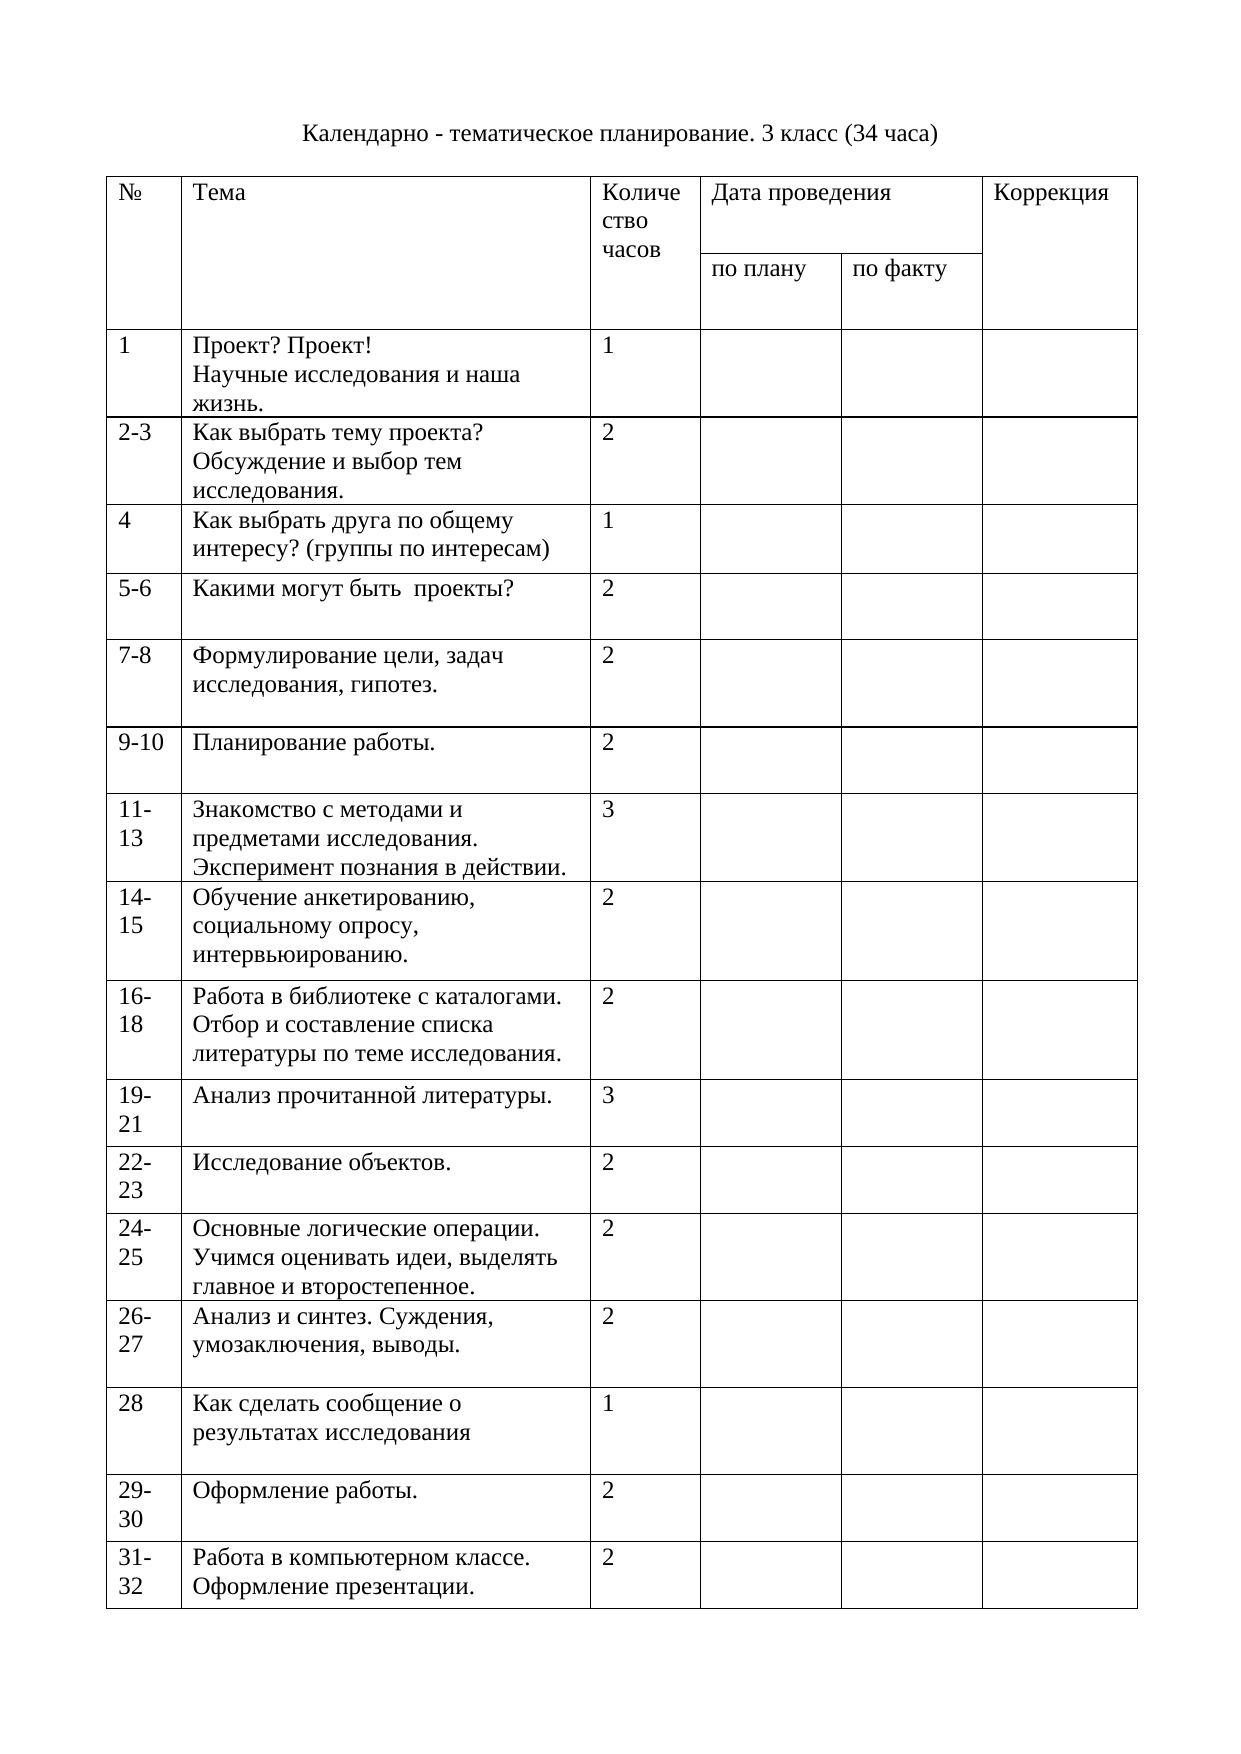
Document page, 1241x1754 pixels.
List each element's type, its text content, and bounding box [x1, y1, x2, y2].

table_cell [842, 505, 982, 572]
table_cell [701, 418, 841, 504]
table_cell [701, 574, 841, 639]
table_cell Как сделать сообщение о результатах исследования [182, 1388, 590, 1474]
table_cell 2 [591, 1542, 700, 1608]
table_cell по факту [842, 254, 982, 329]
table_cell 2 [591, 1301, 700, 1387]
table_cell [701, 330, 841, 416]
table_cell 3 [591, 1080, 700, 1146]
table_cell 1 [107, 330, 181, 416]
table_cell 2 [591, 981, 700, 1079]
table_cell 29-30 [107, 1475, 181, 1541]
table_cell [701, 1542, 841, 1608]
table_cell 14-15 [107, 882, 181, 980]
table_cell [983, 1080, 1137, 1146]
table_cell [983, 505, 1137, 572]
table_cell 2 [591, 418, 700, 504]
table_cell 31-32 [107, 1542, 181, 1608]
table_cell [701, 505, 841, 572]
table_cell [701, 1080, 841, 1146]
table_cell Исследование объектов. [182, 1147, 590, 1212]
table_cell [842, 1080, 982, 1146]
table_cell по плану [701, 254, 841, 329]
table_cell [983, 794, 1137, 881]
table_cell 11-13 [107, 794, 181, 881]
table_cell [842, 1542, 982, 1608]
table_cell [842, 418, 982, 504]
table_cell 9-10 [107, 728, 181, 793]
table_cell [842, 794, 982, 881]
table_cell Анализ прочитанной литературы. [182, 1080, 590, 1146]
table_cell [983, 1475, 1137, 1541]
table_header № [107, 177, 181, 329]
table_cell Оформление работы. [182, 1475, 590, 1541]
table_cell [842, 1147, 982, 1212]
table_cell [842, 1388, 982, 1474]
table_cell [842, 330, 982, 416]
table_cell 2 [591, 882, 700, 980]
table_header Тема [182, 177, 590, 329]
table_cell [983, 640, 1137, 726]
table_cell [983, 981, 1137, 1079]
table_cell [842, 574, 982, 639]
table_cell Работа в библиотеке с каталогами. Отбор и составление списка литературы по теме исследования. [182, 981, 590, 1079]
table_cell [701, 794, 841, 881]
table_cell [983, 1147, 1137, 1212]
table_cell Анализ и синтез. Суждения, умозаключения, выводы. [182, 1301, 590, 1387]
table_cell [701, 1388, 841, 1474]
table_cell [842, 1475, 982, 1541]
text Календарно - тематическое планирование. 3 класс (34 часа) [118, 118, 1122, 147]
table_cell [842, 1214, 982, 1300]
table_cell 2 [591, 1147, 700, 1212]
table_cell Формулирование цели, задач исследования, гипотез. [182, 640, 590, 726]
table_cell 1 [591, 1388, 700, 1474]
table_cell [983, 1214, 1137, 1300]
table_cell [983, 728, 1137, 793]
table_cell [701, 981, 841, 1079]
table_cell 5-6 [107, 574, 181, 639]
table_cell [701, 640, 841, 726]
table_cell 3 [591, 794, 700, 881]
table_cell 7-8 [107, 640, 181, 726]
table_cell Работа в компьютерном классе. Оформление презентации. [182, 1542, 590, 1608]
table_cell Планирование работы. [182, 728, 590, 793]
table_cell 26-27 [107, 1301, 181, 1387]
table_cell [983, 330, 1137, 416]
table_cell [983, 1301, 1137, 1387]
table_cell [701, 728, 841, 793]
table_cell 19-21 [107, 1080, 181, 1146]
table_cell 4 [107, 505, 181, 572]
table_cell Как выбрать друга по общему интересу? (группы по интересам) [182, 505, 590, 572]
table_cell [842, 1301, 982, 1387]
table_cell [983, 882, 1137, 980]
table_cell [701, 1147, 841, 1212]
table_cell 28 [107, 1388, 181, 1474]
table_cell [842, 640, 982, 726]
table_cell [983, 1542, 1137, 1608]
table_cell 2 [591, 728, 700, 793]
table_header Коррекция [983, 177, 1137, 329]
table_cell Обучение анкетированию, социальному опросу, интервьюированию. [182, 882, 590, 980]
table_cell [701, 1214, 841, 1300]
table_cell [842, 882, 982, 980]
table_cell 1 [591, 330, 700, 416]
table_cell 2-3 [107, 418, 181, 504]
table_cell [983, 574, 1137, 639]
table_cell [701, 882, 841, 980]
table_cell Какими могут быть проекты? [182, 574, 590, 639]
table_cell [983, 418, 1137, 504]
table_cell [842, 981, 982, 1079]
table_cell 24-25 [107, 1214, 181, 1300]
table_cell 2 [591, 1475, 700, 1541]
table_cell Как выбрать тему проекта? Обсуждение и выбор тем исследования. [182, 418, 590, 504]
table_cell [842, 728, 982, 793]
table_cell 2 [591, 574, 700, 639]
table_cell 1 [591, 505, 700, 572]
table_cell Проект? Проект! Научные исследования и наша жизнь. [182, 330, 590, 416]
table_cell 22-23 [107, 1147, 181, 1212]
table_cell 16-18 [107, 981, 181, 1079]
table_header Дата проведения [701, 177, 982, 252]
table_header Количество часов [591, 177, 700, 329]
table_cell Основные логические операции. Учимся оценивать идеи, выделять главное и второстепенное. [182, 1214, 590, 1300]
table_cell [701, 1475, 841, 1541]
table_cell 2 [591, 1214, 700, 1300]
table_cell Знакомство с методами и предметами исследования. Эксперимент познания в действии. [182, 794, 590, 881]
table_cell [701, 1301, 841, 1387]
table_cell 2 [591, 640, 700, 726]
table_cell [983, 1388, 1137, 1474]
